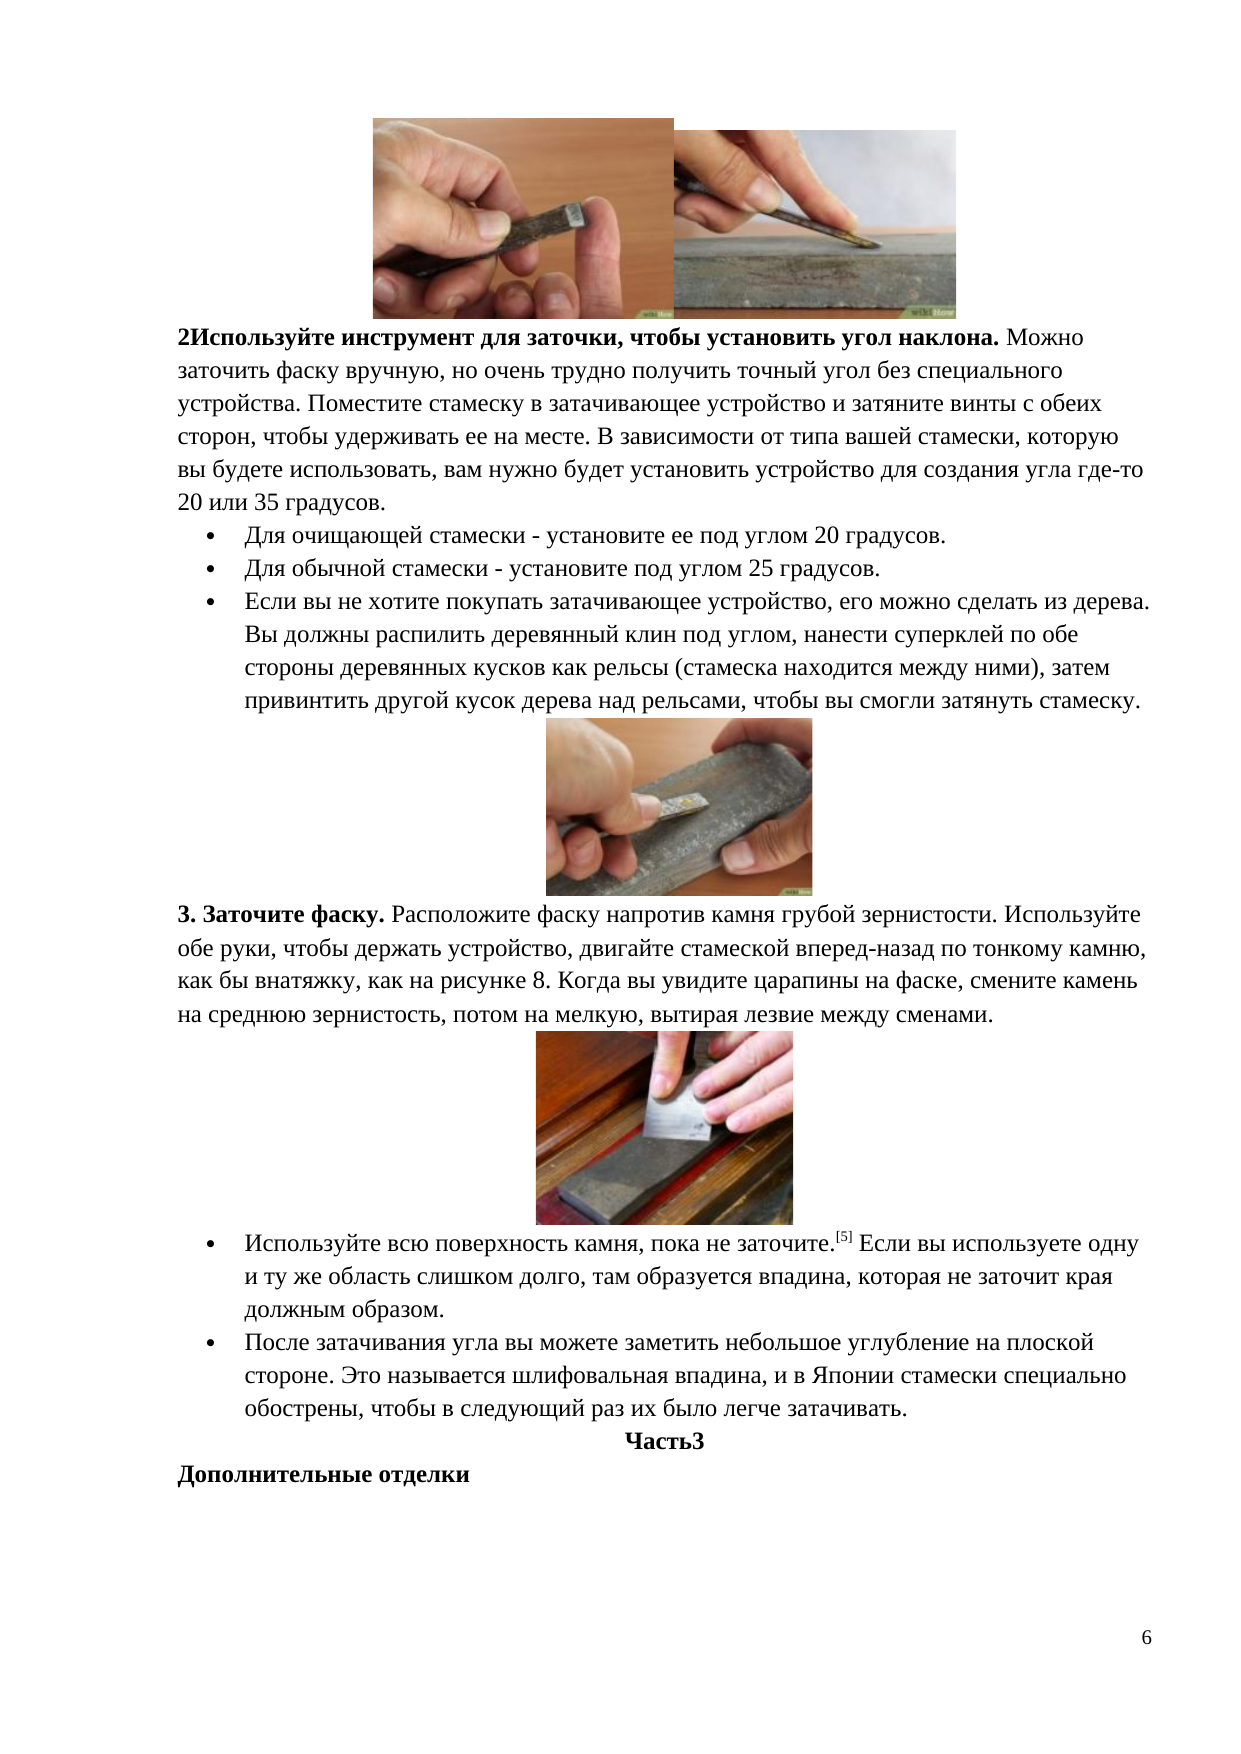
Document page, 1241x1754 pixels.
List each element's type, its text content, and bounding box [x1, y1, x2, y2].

picture [546, 718, 813, 896]
list После затачивания угла вы можете заметить небольшое углубление на плоской стороне. Это называется шлифовальная впадина, и в Японии стамески специально обострены, чтобы в следующий раз их было легче затачивать. [207, 1327, 1152, 1422]
list Для очищающей стамески - установите ее под углом 20 градусов. [207, 520, 1152, 549]
text Дополнительные отделки [177, 1459, 1152, 1488]
picture [535, 1031, 794, 1225]
list Для обычной стамески - установите под углом 25 градусов. [207, 553, 1152, 582]
text Часть3 [177, 1426, 1152, 1455]
list Если вы не хотите покупать затачивающее устройство, его можно сделать из дерева. Вы должны распилить деревянный клин под углом, нанести суперклей по обе стороны деревянных кусков как рельсы (стамеска находится между ними), затем привинтить другой кусок дерева над рельсами, чтобы вы смогли затянуть стамеску. [207, 586, 1152, 714]
list Используйте всю поверхность камня, пока не заточите.[5] Если вы используете одну и ту же область слишком долго, там образуется впадина, которая не заточит края должным образом. [207, 1228, 1152, 1323]
text 3. Заточите фаску. Расположите фаску напротив камня грубой зернистости. Используйте обе руки, чтобы держать устройство, двигайте стамеской вперед-назад по тонкому камню, как бы внатяжку, как на рисунке 8. Когда вы увидите царапины на фаске, смените камень на среднюю зернистость, потом на мелкую, вытирая лезвие между сменами. [177, 899, 1152, 1027]
text 2Используйте инструмент для заточки, чтобы установить угол наклона. Можно заточить фаску вручную, но очень трудно получить точный угол без специального устройства. Поместите стамеску в затачивающее устройство и затяните винты с обеих сторон, чтобы удерживать ее на месте. В зависимости от типа вашей стамески, которую вы будете использовать, вам нужно будет установить устройство для создания угла где-то 20 или 35 градусов. [177, 322, 1152, 516]
picture [372, 118, 957, 319]
